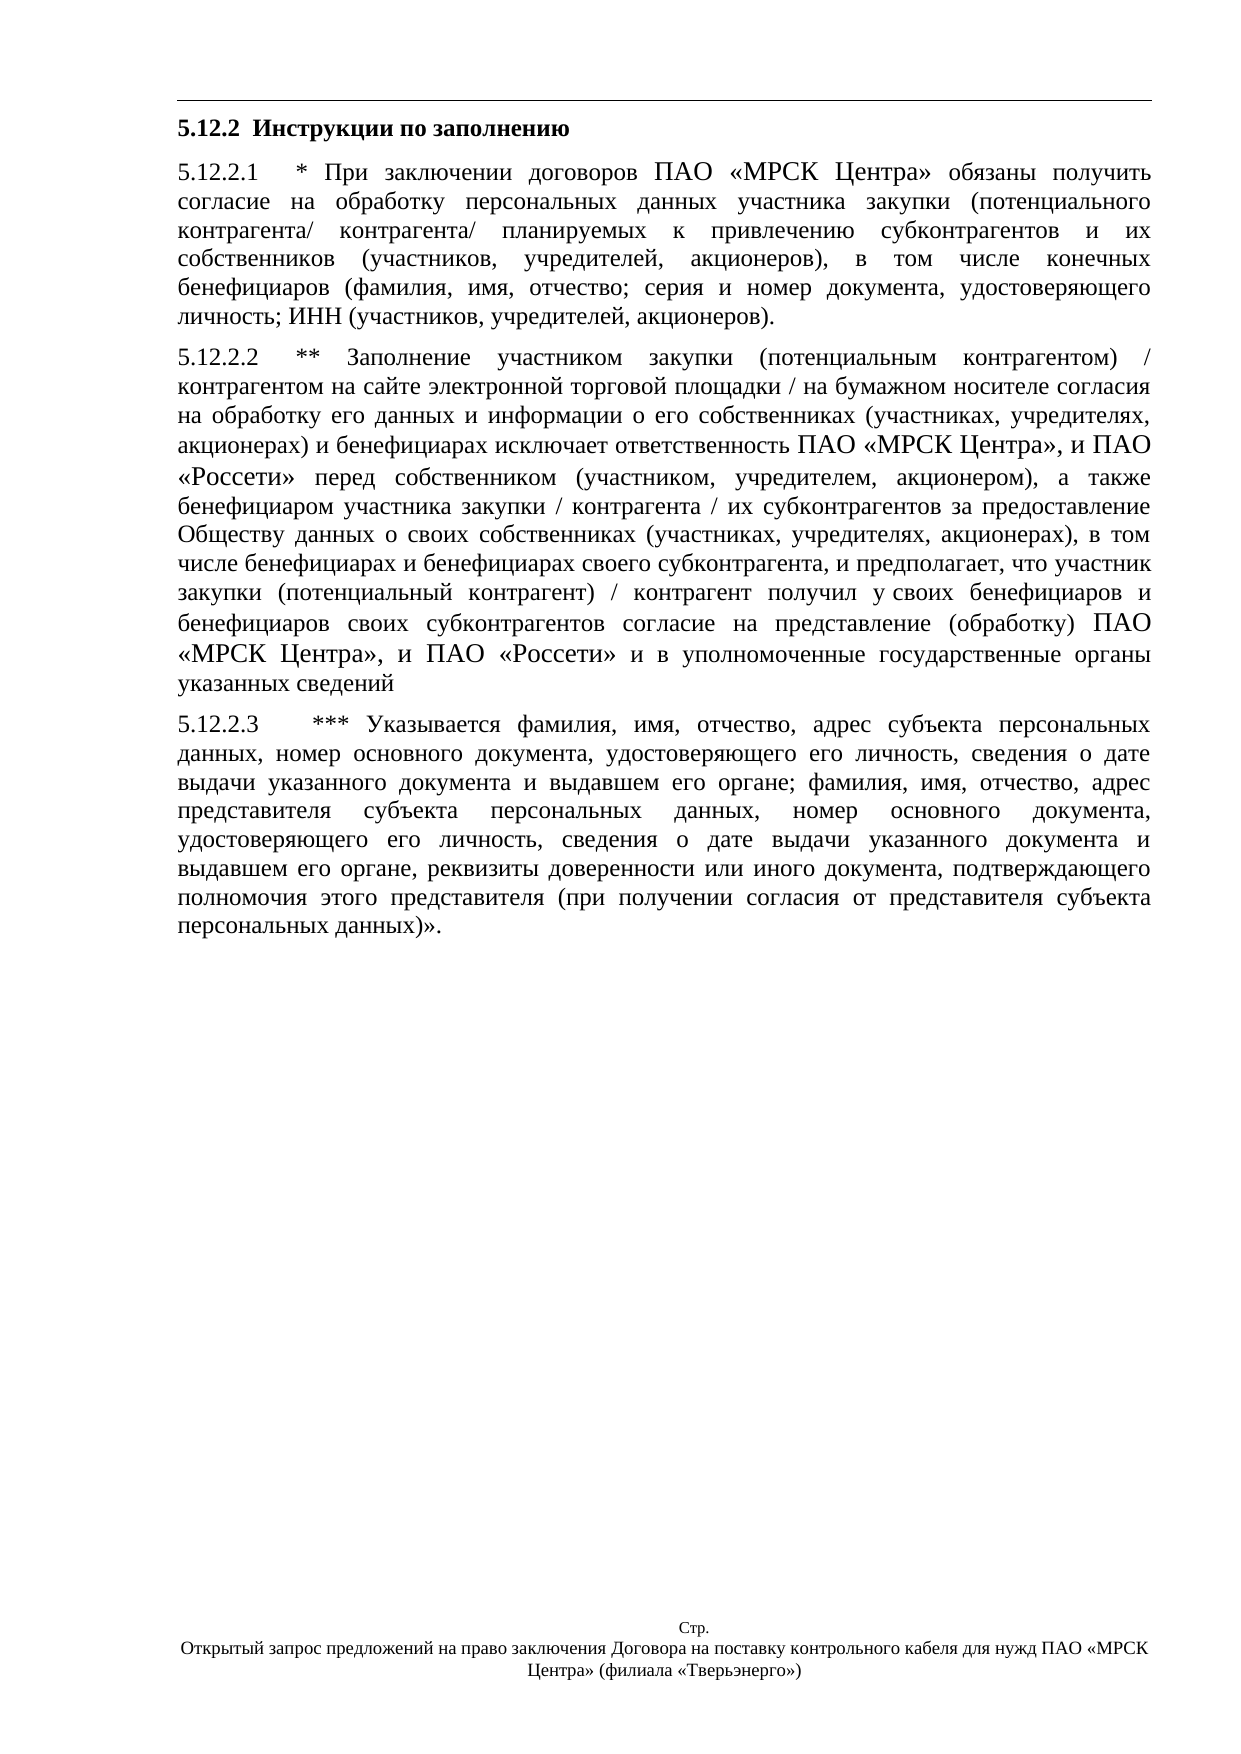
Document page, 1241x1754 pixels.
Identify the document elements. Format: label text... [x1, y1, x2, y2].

list *** Указывается фамилия, имя, отчество, адрес субъекта персональных данных, номер основного документа, удостоверяющего его личность, сведения о дате выдачи указанного документа и выдавшем его органе; фамилия, имя, отчество, адрес представителя субъекта персональных данных, номер основного документа, удостоверяющего его личность, сведения о дате выдачи указанного документа и выдавшем его органе, реквизиты доверенности или иного документа, подтверждающего полномочия этого представителя (при получении согласия от представителя субъекта персональных данных)». [177, 709, 1152, 939]
list ** Заполнение участником закупки (потенциальным контрагентом) / контрагентом на сайте электронной торговой площадки / на бумажном носителе согласия на обработку его данных и информации о его собственниках (участниках, учредителях, акционерах) и бенефициарах исключает ответственность ПАО «МРСК Центра», и ПАО «Россети» перед собственником (участником, учредителем, акционером), а также бенефициаром участника закупки / контрагента / их субконтрагентов за предоставление Обществу данных о своих собственниках (участниках, учредителях, акционерах), в том числе бенефициарах и бенефициарах своего субконтрагента, и предполагает, что участник закупки (потенциальный контрагент) / контрагент получил у своих бенефициаров и бенефициаров своих субконтрагентов согласие на представление (обработку) ПАО «МРСК Центра», и ПАО «Россети» и в уполномоченные государственные органы указанных сведений [177, 342, 1152, 697]
subtitle Инструкции по заполнению [177, 113, 1152, 142]
list * При заключении договоров ПАО «МРСК Центра» обязаны получить согласие на обработку персональных данных участника закупки (потенциального контрагента/ контрагента/ планируемых к привлечению субконтрагентов и их собственников (участников, учредителей, акционеров), в том числе конечных бенефициаров (фамилия, имя, отчество; серия и номер документа, удостоверяющего личность; ИНН (участников, учредителей, акционеров). [177, 155, 1152, 330]
